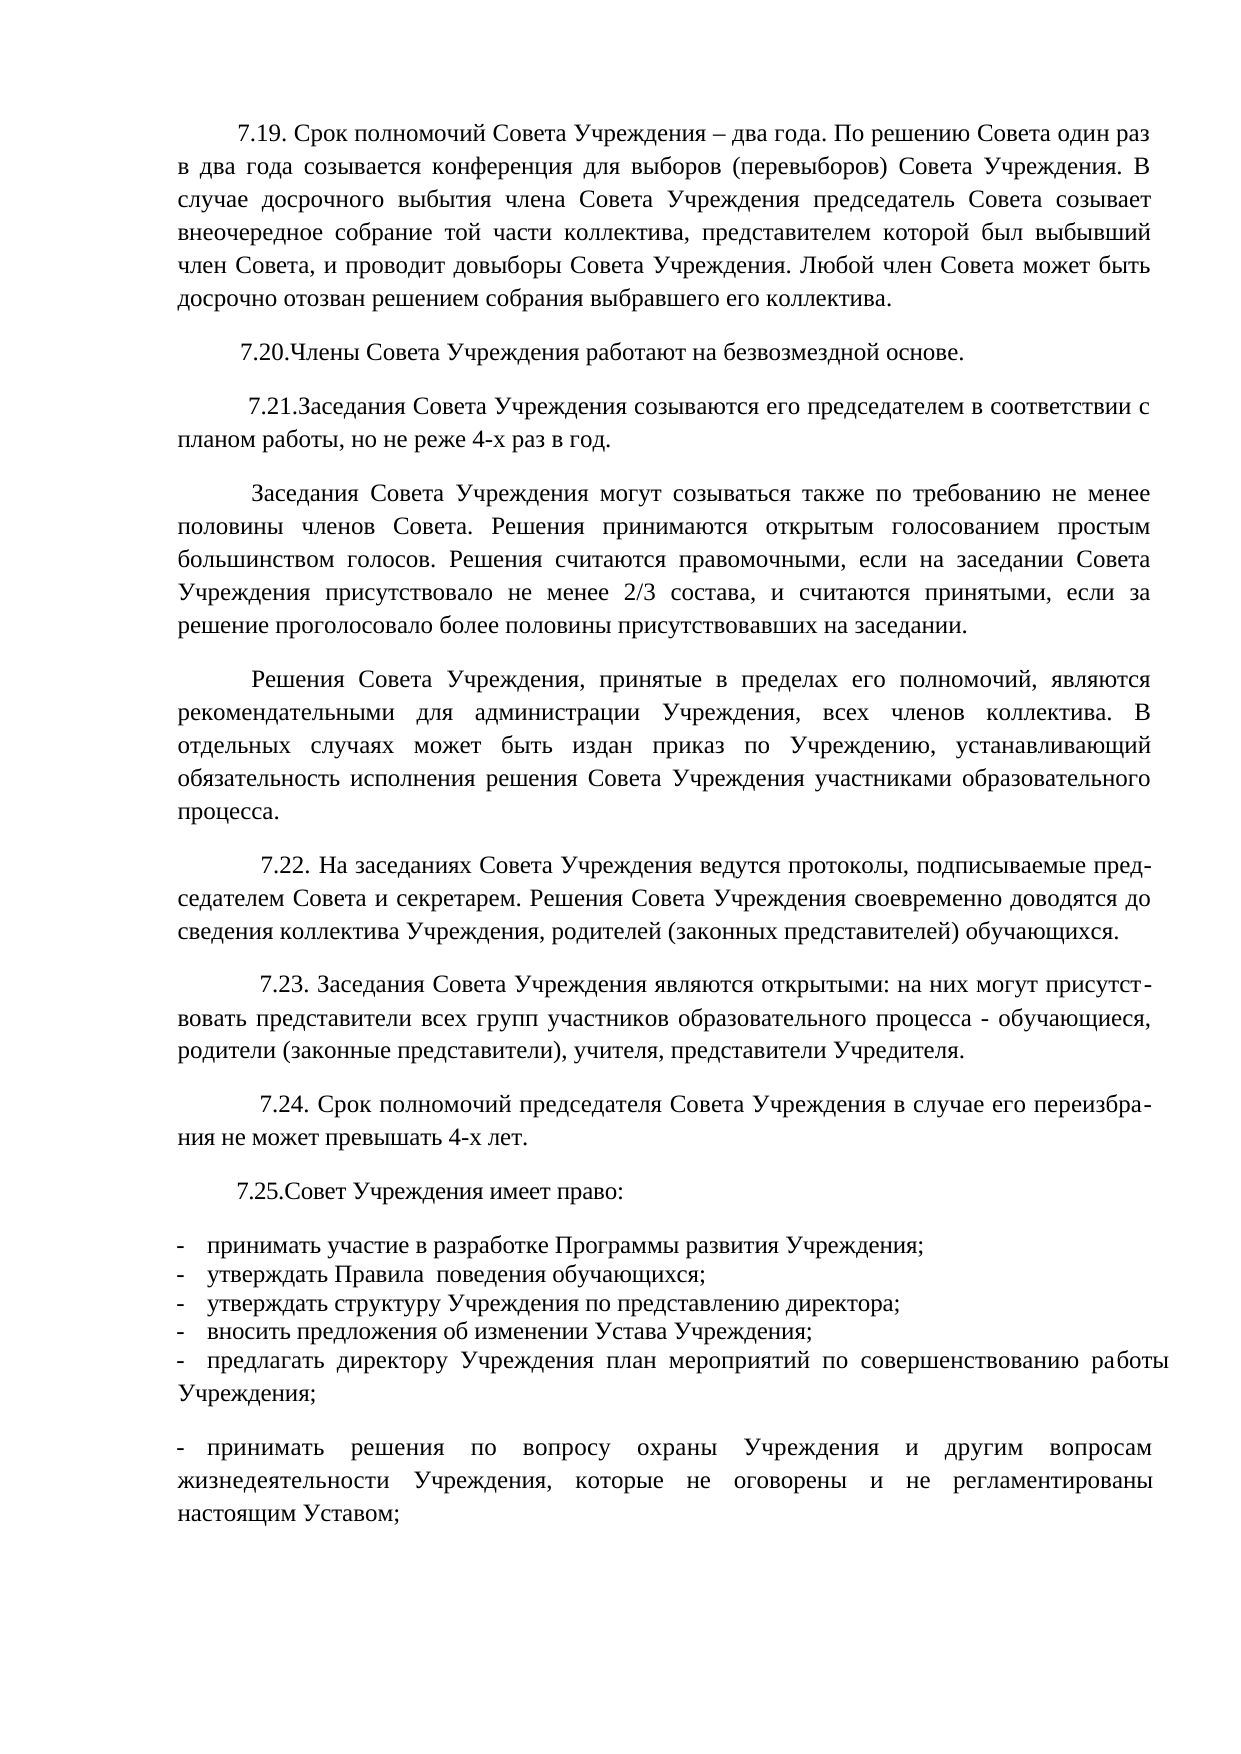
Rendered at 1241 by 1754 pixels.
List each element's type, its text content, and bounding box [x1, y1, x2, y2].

text 7.20.Члены Совета Учреждения работают на безвозмездной основе. [177, 337, 1152, 366]
text 7.23. Заседания Совета Учреждения являются открытыми: на них могут присутствовать представители всех групп участников образовательного процесса - обучающиеся, родители (законные представители), учителя, представители Учредителя. [177, 969, 1152, 1064]
text 7.21.Заседания Совета Учреждения созываются его председателем в соответствии с планом работы, но не реже 4-х раз в год. [177, 391, 1152, 453]
text Решения Совета Учреждения, принятые в пределах его полномочий, являются рекомендательными для администрации Учреждения, всех членов коллектива. В отдельных случаях может быть издан приказ по Учреждению, устанавливающий обязательность исполнения решения Совета Учреждения участниками образовательного процесса. [177, 664, 1152, 824]
text 7.24. Срок полномочий председателя Совета Учреждения в случае его переизбрания не может превышать 4-х лет. [177, 1089, 1152, 1151]
text 7.22. На заседаниях Совета Учреждения ведутся протоколы, подписываемые председателем Совета и секретарем. Решения Совета Учреждения своевременно доводятся до сведения коллектива Учреждения, родителей (законных представителей) обучающихся. [177, 850, 1152, 944]
text 7.25.Совет Учреждения имеет право: [177, 1176, 1154, 1205]
list вносить предложения об изменении Устава Учреждения; [176, 1316, 1154, 1345]
text 7.19. Срок полномочий Совета Учреждения – два года. По решению Совета один раз в два года созывается конференция для выборов (перевыборов) Совета Учреждения. В случае досрочного выбытия члена Совета Учреждения председатель Совета созывает внеочередное собрание той части коллектива, представителем которой был выбывший член Совета, и проводит довыборы Совета Учреждения. Любой член Совета может быть досрочно отозван решением собрания выбравшего его коллектива. [177, 118, 1152, 312]
text - принимать решения по вопросу охраны Учреждения и другим вопросам жизнедеятельности Учреждения, которые не оговорены и не регламентированы настоящим Уставом; [176, 1432, 1154, 1527]
text - предлагать директору Учреждения план мероприятий по совершенствованию работы Учреждения; [176, 1345, 1169, 1407]
list принимать участие в разработке Программы развития Учреждения; [176, 1230, 1154, 1259]
text Заседания Совета Учреждения могут созываться также по требованию не менее половины членов Совета. Решения принимаются открытым голосованием простым большинством голосов. Решения считаются правомочными, если на заседании Совета Учреждения присутствовало не менее 2/3 состава, и считаются принятыми, если за решение проголосовало более половины присутствовавших на заседании. [177, 478, 1152, 639]
list утверждать Правила поведения обучающихся; [176, 1259, 1154, 1288]
list утверждать структуру Учреждения по представлению директора; [176, 1288, 1154, 1316]
